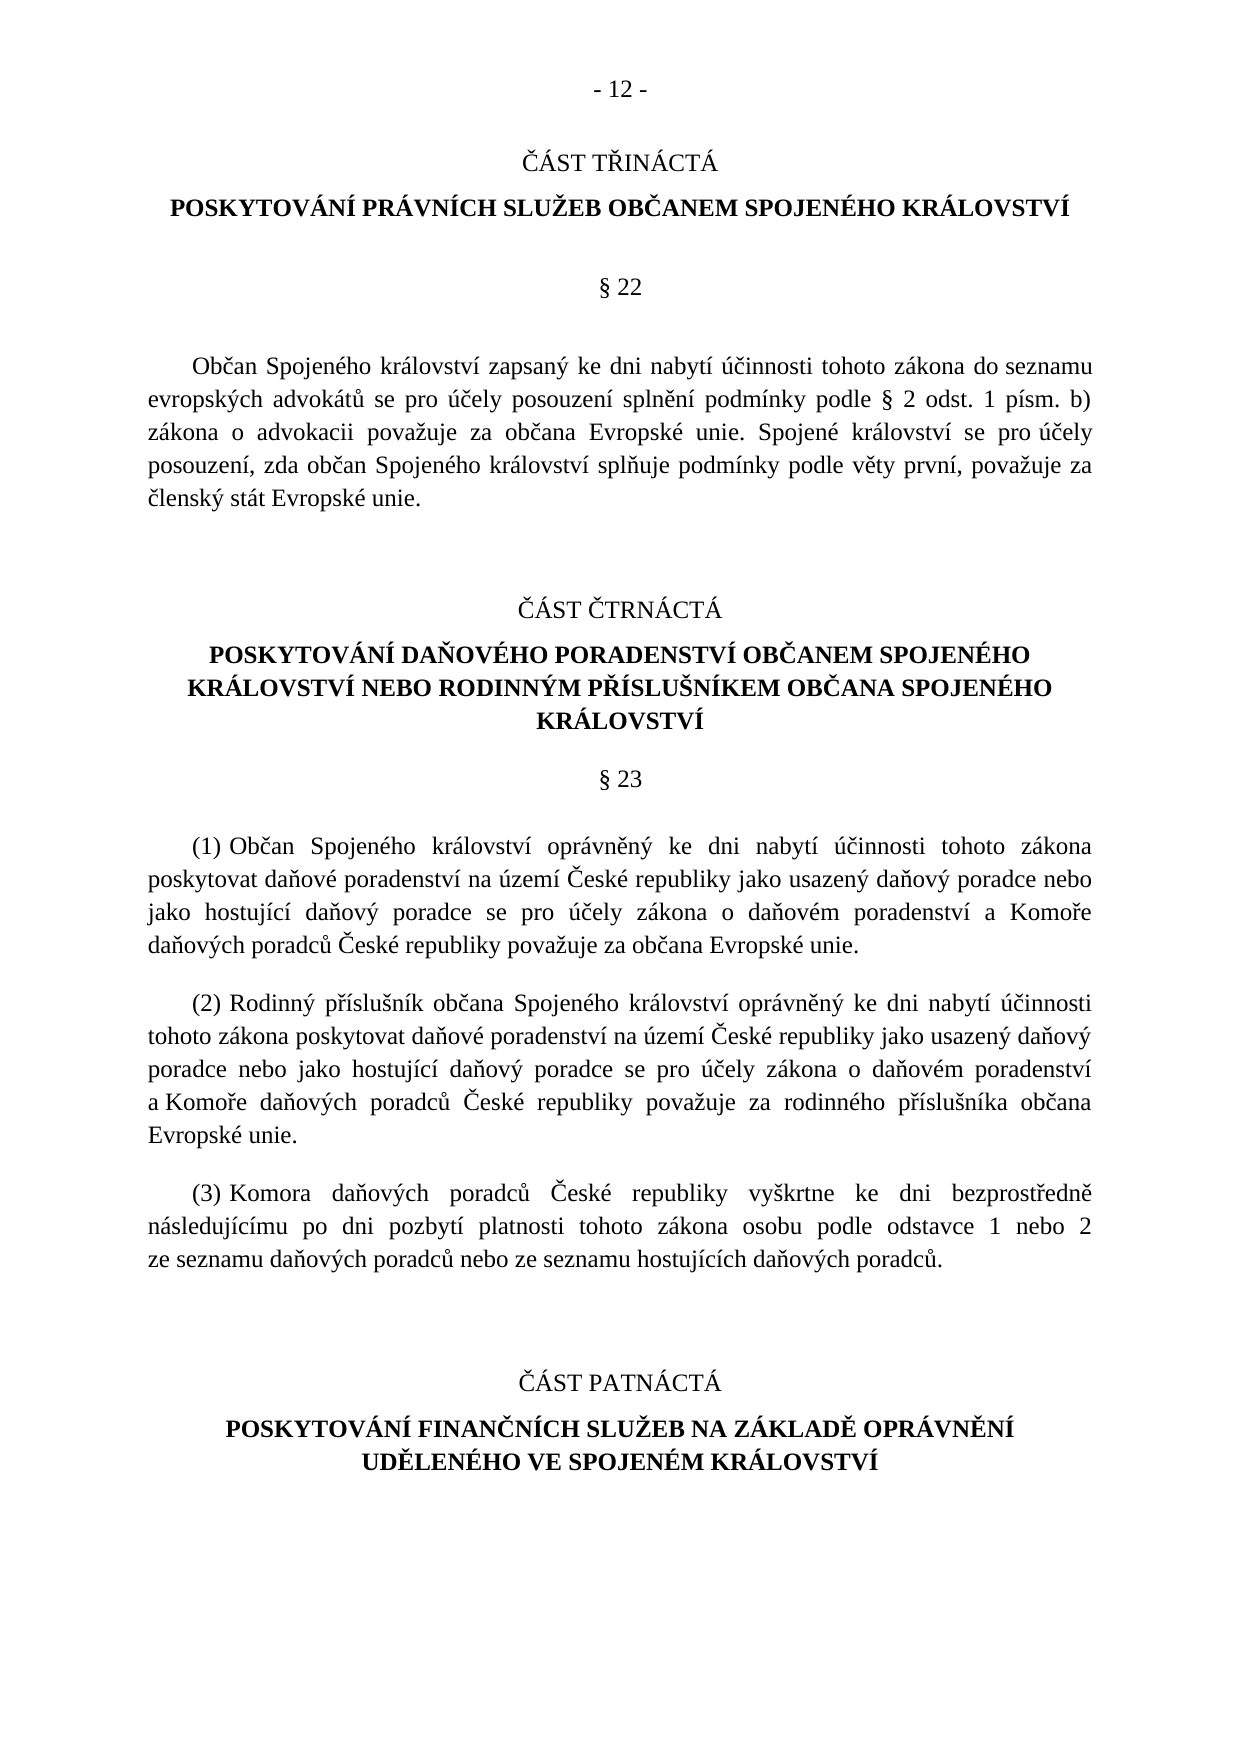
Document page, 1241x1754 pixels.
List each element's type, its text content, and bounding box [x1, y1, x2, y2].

text POSKYTOVÁNÍ FINANČNÍCH SLUŽEB NA ZÁKLADĚ OPRÁVNĚNÍ UDĚLENÉHO VE SPOJENÉM KRÁLOVSTVÍ [148, 1414, 1093, 1476]
text Rodinný příslušník občana Spojeného království oprávněný ke dni nabytí účinnosti tohoto zákona poskytovat daňové poradenství na území České republiky jako usazený daňový poradce nebo jako hostující daňový poradce se pro účely zákona o daňovém poradenství a Komoře daňových poradců České republiky považuje za rodinného příslušníka občana Evropské unie. [148, 988, 1093, 1149]
text poskytování PRÁVNÍCH SLUŽEB OBČANEM SPOJENÉHO KRÁLOVSTVÍ [148, 193, 1093, 222]
text § 23 [148, 764, 1093, 793]
text ČÁST PATNÁCTÁ [148, 1368, 1093, 1397]
list Občan Spojeného království oprávněný ke dni nabytí účinnosti tohoto zákona poskytovat daňové poradenství na území České republiky jako usazený daňový poradce nebo jako hostující daňový poradce se pro účely zákona o daňovém poradenství a Komoře daňových poradců České republiky považuje za občana Evropské unie. [148, 831, 1093, 958]
text § 22 [148, 272, 1093, 301]
text Poskytování daňového poradenství občanem Spojeného království nebo rodinným příslušníkem občana Spojeného království [148, 640, 1093, 735]
text Komora daňových poradců České republiky vyškrtne ke dni bezprostředně následujícímu po dni pozbytí platnosti tohoto zákona osobu podle odstavce 1 nebo 2 ze seznamu daňových poradců nebo ze seznamu hostujících daňových poradců. [148, 1178, 1093, 1273]
text Občan Spojeného království zapsaný ke dni nabytí účinnosti tohoto zákona do seznamu evropských advokátů se pro účely posouzení splnění podmínky podle § 2 odst. 1 písm. b) zákona o advokacii považuje za občana Evropské unie. Spojené království se pro účely posouzení, zda občan Spojeného království splňuje podmínky podle věty první, považuje za členský stát Evropské unie. [148, 351, 1093, 512]
text ČÁST ČTRNÁCTÁ [148, 595, 1093, 623]
text ČÁST TŘINÁCTÁ [148, 148, 1093, 176]
